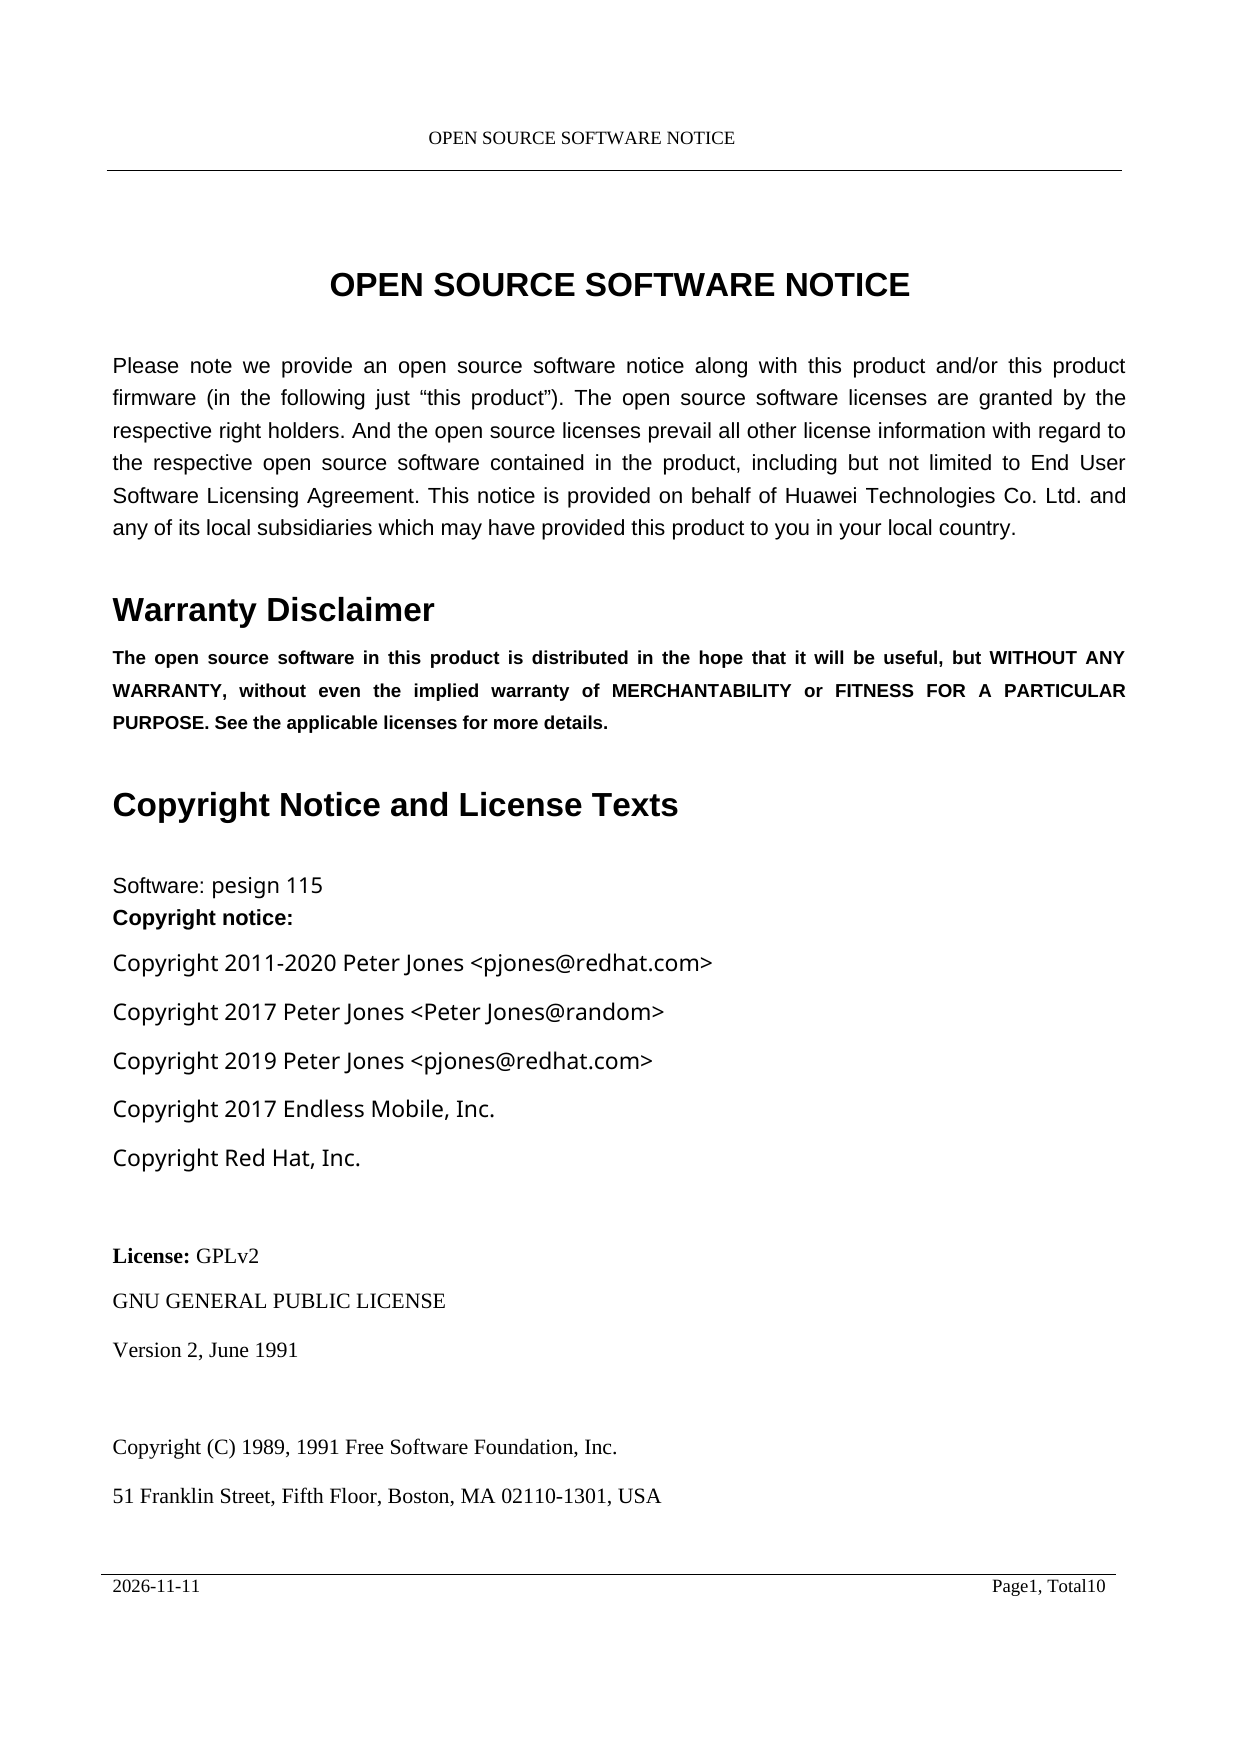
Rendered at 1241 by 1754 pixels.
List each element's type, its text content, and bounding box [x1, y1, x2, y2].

text Warranty Disclaimer [112, 576, 1128, 641]
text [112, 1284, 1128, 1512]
text The open source software in this product is distributed in the hope that it will be useful, but WITHOUT ANY WARRANTY, without even the implied warranty of MERCHANTABILITY or FITNESS FOR A PARTICULAR PURPOSE. See the applicable licenses for more details. [112, 641, 1128, 739]
text OPEN SOURCE SOFTWARE NOTICE [112, 251, 1128, 316]
text Software: pesign 115 [112, 869, 1128, 901]
text Copyright Notice and License Texts [112, 771, 1128, 836]
text Copyright notice: [112, 901, 1128, 934]
text License: GPLv2 [112, 1239, 1128, 1272]
text Please note we provide an open source software notice along with this product and/or this product firmware (in the following just “this product”). The open source software licenses are granted by the respective right holders. And the open source licenses prevail all other license information with regard to the respective open source software contained in the product, including but not limited to End User Software Licensing Agreement. This notice is provided on behalf of Huawei Technologies Co. Ltd. and any of its local subsidiaries which may have provided this product to you in your local country. [112, 349, 1128, 544]
text Copyright 2011-2020 Peter Jones <pjones@redhat.com> Copyright 2017 Peter Jones <Peter Jones@random> Copyright 2019 Peter Jones <pjones@redhat.com> Copyright 2017 Endless Mobile, Inc. Copyright Red Hat, Inc. [112, 947, 1128, 1223]
